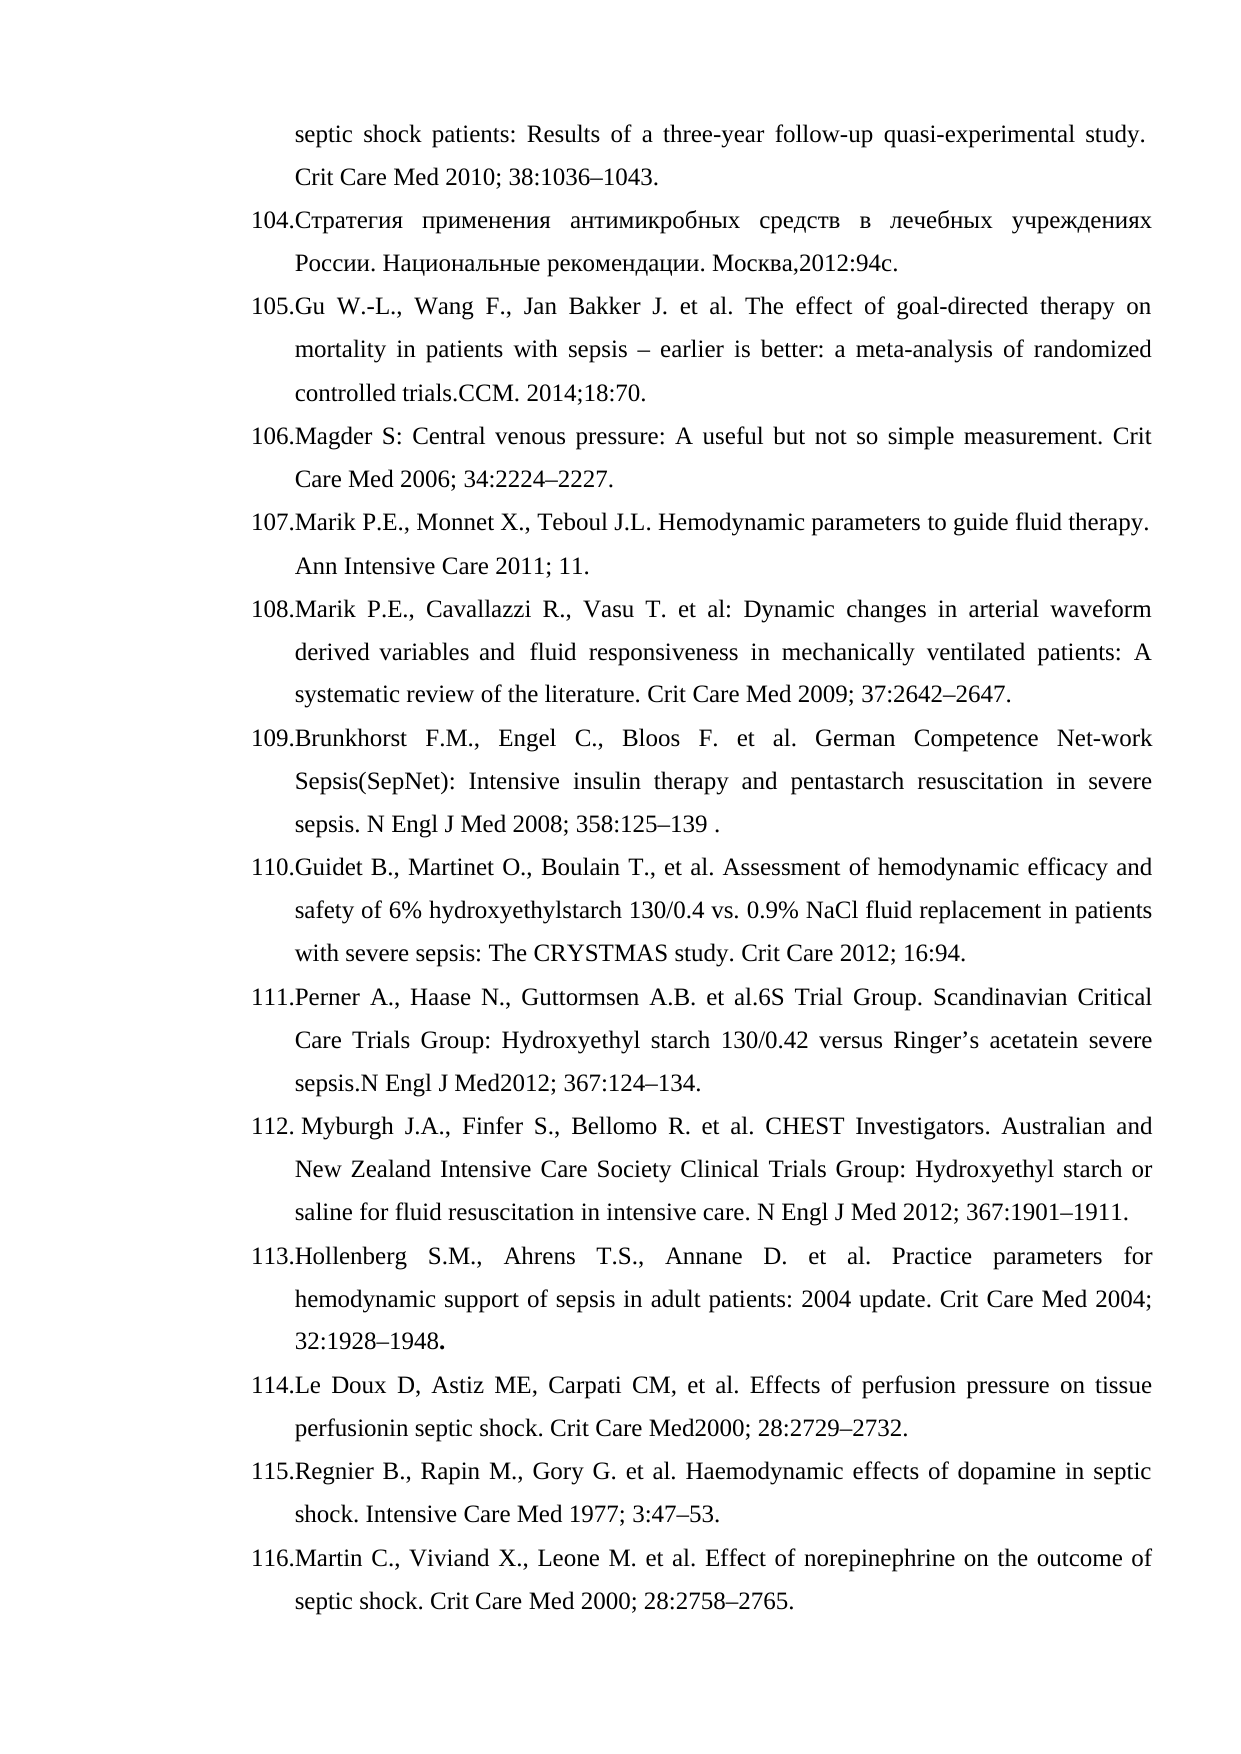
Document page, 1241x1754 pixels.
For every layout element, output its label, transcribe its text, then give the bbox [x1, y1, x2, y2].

list Brunkhorst F.M., Engel C., Bloos F. et al. German Competence Net-work Sepsis(SepNet): Intensive insulin therapy and pentastarch resuscitation in severe sepsis. N Engl J Med 2008; 358:125–139 . [251, 723, 1152, 837]
text septic shock patients: Results of a three-year follow-up quasi-experimental study. Crit Care Med 2010; 38:1036–1043. [294, 119, 1152, 190]
list Marik P.E., Cavallazzi R., Vasu T. et al: Dynamic changes in arterial waveform derived variables and fluid responsiveness in mechanically ventilated patients: A systematic review of the literature. Crit Care Med 2009; 37:2642–2647. [251, 594, 1152, 708]
list Martin C., Viviand X., Leone M. et al. Effect of norepinephrine on the outcome of septic shock. Crit Care Med 2000; 28:2758–2765. [251, 1543, 1152, 1615]
list Le Doux D, Astiz ME, Carpati CM, et al. Effects of perfusion pressure on tissue perfusionin septic shock. Crit Care Med2000; 28:2729–2732. [251, 1370, 1152, 1442]
list Regnier B., Rapin M., Gory G. et al. Haemodynamic effects of dopamine in septic shock. Intensive Care Med 1977; 3:47–53. [251, 1456, 1152, 1528]
list Cтратегия применения антимикробных средств в лечебных учреждениях России. Национальные рекомендации. Москва,2012:94с. [251, 205, 1152, 277]
list Perner A., Haase N., Guttormsen A.B. et al.6S Trial Group. Scandinavian Critical Care Trials Group: Hydroxyethyl starch 130/0.42 versus Ringer’s acetatein severe sepsis.N Engl J Med2012; 367:124–134. [251, 982, 1152, 1097]
list Myburgh J.A., Finfer S., Bellomo R. et al. CHEST Investigators. Australian and New Zealand Intensive Care Society Clinical Trials Group: Hydroxyethyl starch or saline for fluid resuscitation in intensive care. N Engl J Med 2012; 367:1901–1911. [251, 1111, 1152, 1226]
list Gu W.-L., Wang F., Jan Bakker J. et al. The effect of goal-directed therapy on mortality in patients with sepsis – earlier is better: a meta-analysis of randomized controlled trials.CCM. 2014;18:70. [251, 291, 1152, 406]
list Marik P.E., Monnet X., Teboul J.L. Hemodynamic parameters to guide fluid therapy. [251, 507, 1163, 536]
list Magder S: Central venous pressure: A useful but not so simple measurement. Crit Care Med 2006; 34:2224–2227. [251, 421, 1152, 493]
text Ann Intensive Care 2011; 11. [294, 551, 1163, 579]
list Guidet B., Martinet O., Boulain T., et al. Assessment of hemodynamic efficacy and safety of 6% hydroxyethylstarch 130/0.4 vs. 0.9% NaCl fluid replacement in patients with severe sepsis: The CRYSTMAS study. Crit Care 2012; 16:94. [251, 852, 1152, 967]
list Hollenberg S.M., Ahrens T.S., Annane D. et al. Practice parameters for hemodynamic support of sepsis in adult patients: 2004 update. Crit Care Med 2004; 32:1928–1948. [251, 1241, 1152, 1355]
